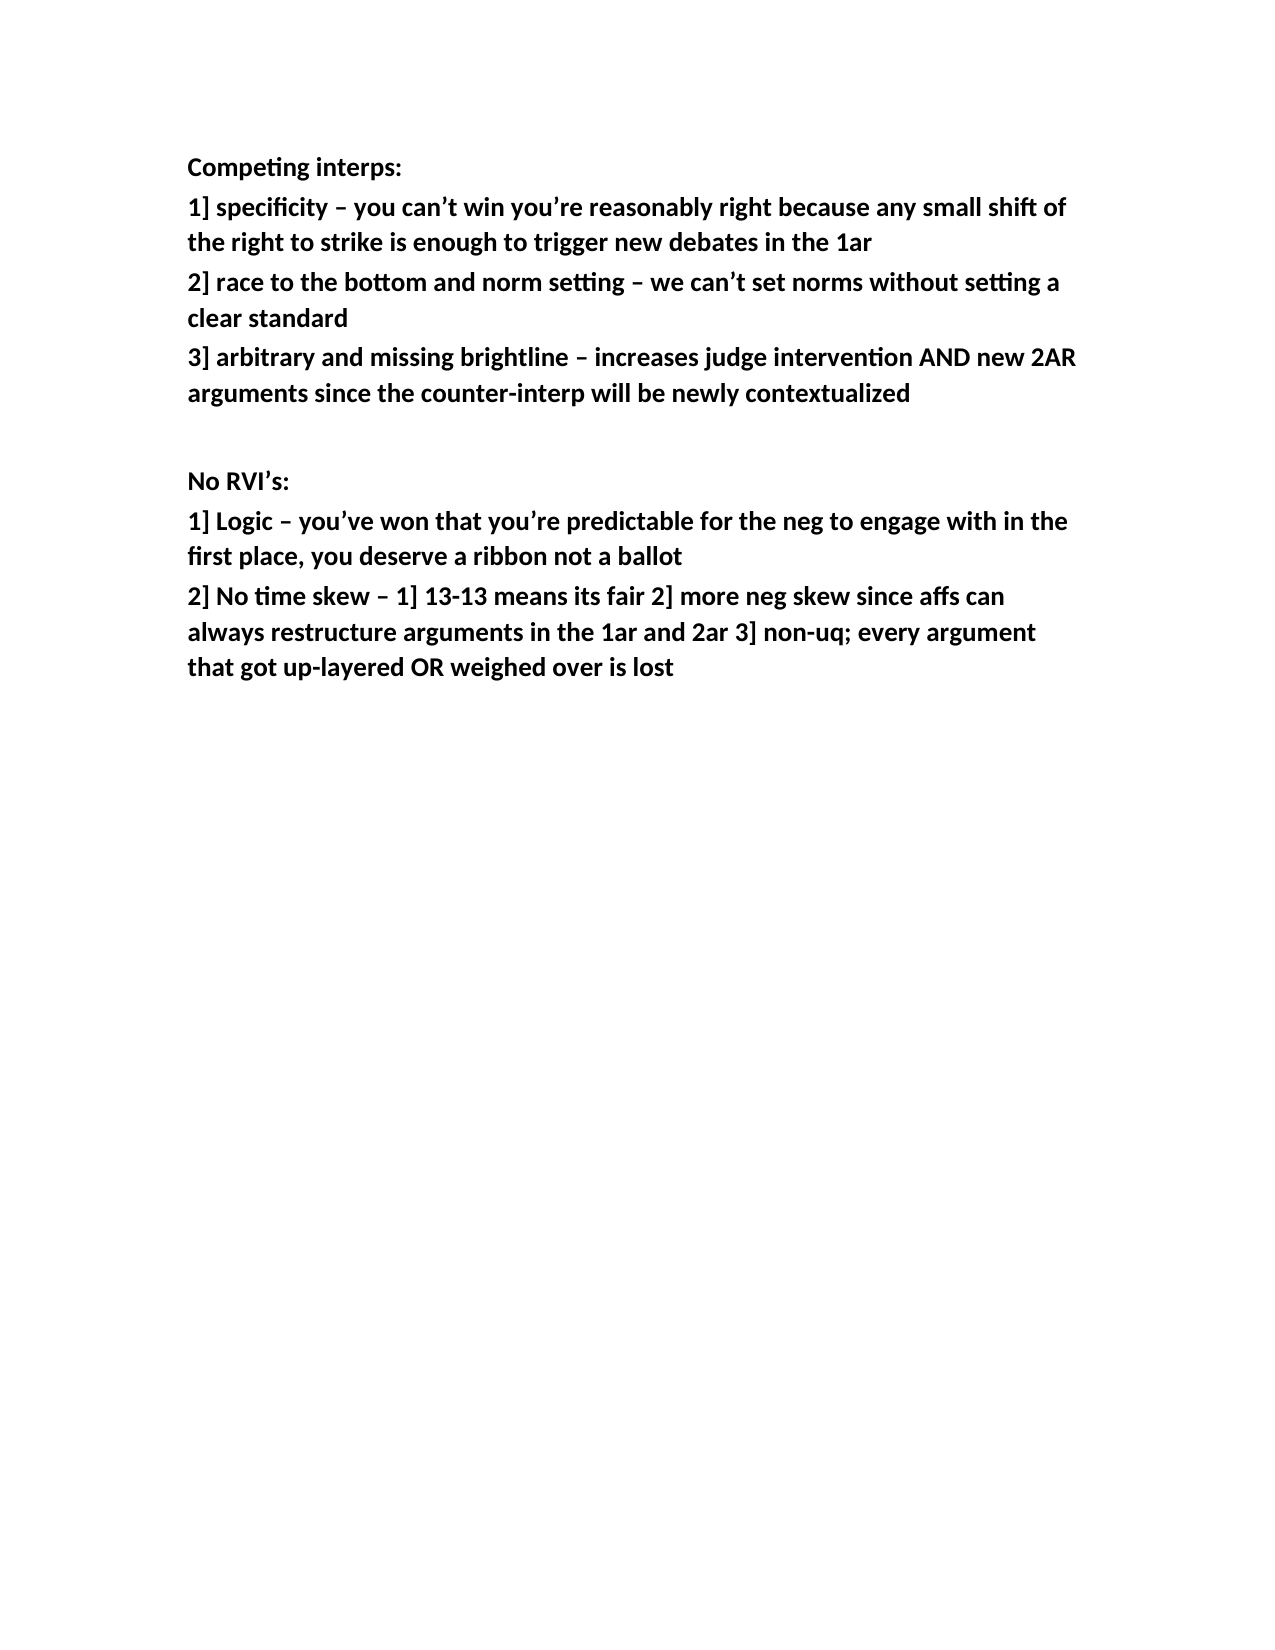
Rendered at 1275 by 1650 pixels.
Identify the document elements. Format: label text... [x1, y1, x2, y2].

subtitle 1] Logic – you’ve won that you’re predictable for the neg to engage with in the first place, you deserve a ribbon not a ballot [187, 504, 1087, 573]
subtitle 1] specificity – you can’t win you’re reasonably right because any small shift of the right to strike is enough to trigger new debates in the 1ar [187, 190, 1087, 258]
subtitle No RVI’s: [187, 464, 1087, 497]
subtitle 3] arbitrary and missing brightline – increases judge intervention AND new 2AR arguments since the counter-interp will be newly contextualized [187, 341, 1087, 409]
subtitle 2] race to the bottom and norm setting – we can’t set norms without setting a clear standard [187, 265, 1087, 334]
subtitle Competing interps: [187, 150, 1087, 183]
subtitle 2] No time skew – 1] 13-13 means its fair 2] more neg skew since affs can always restructure arguments in the 1ar and 2ar 3] non-uq; every argument that got up-layered OR weighed over is lost [187, 579, 1087, 684]
